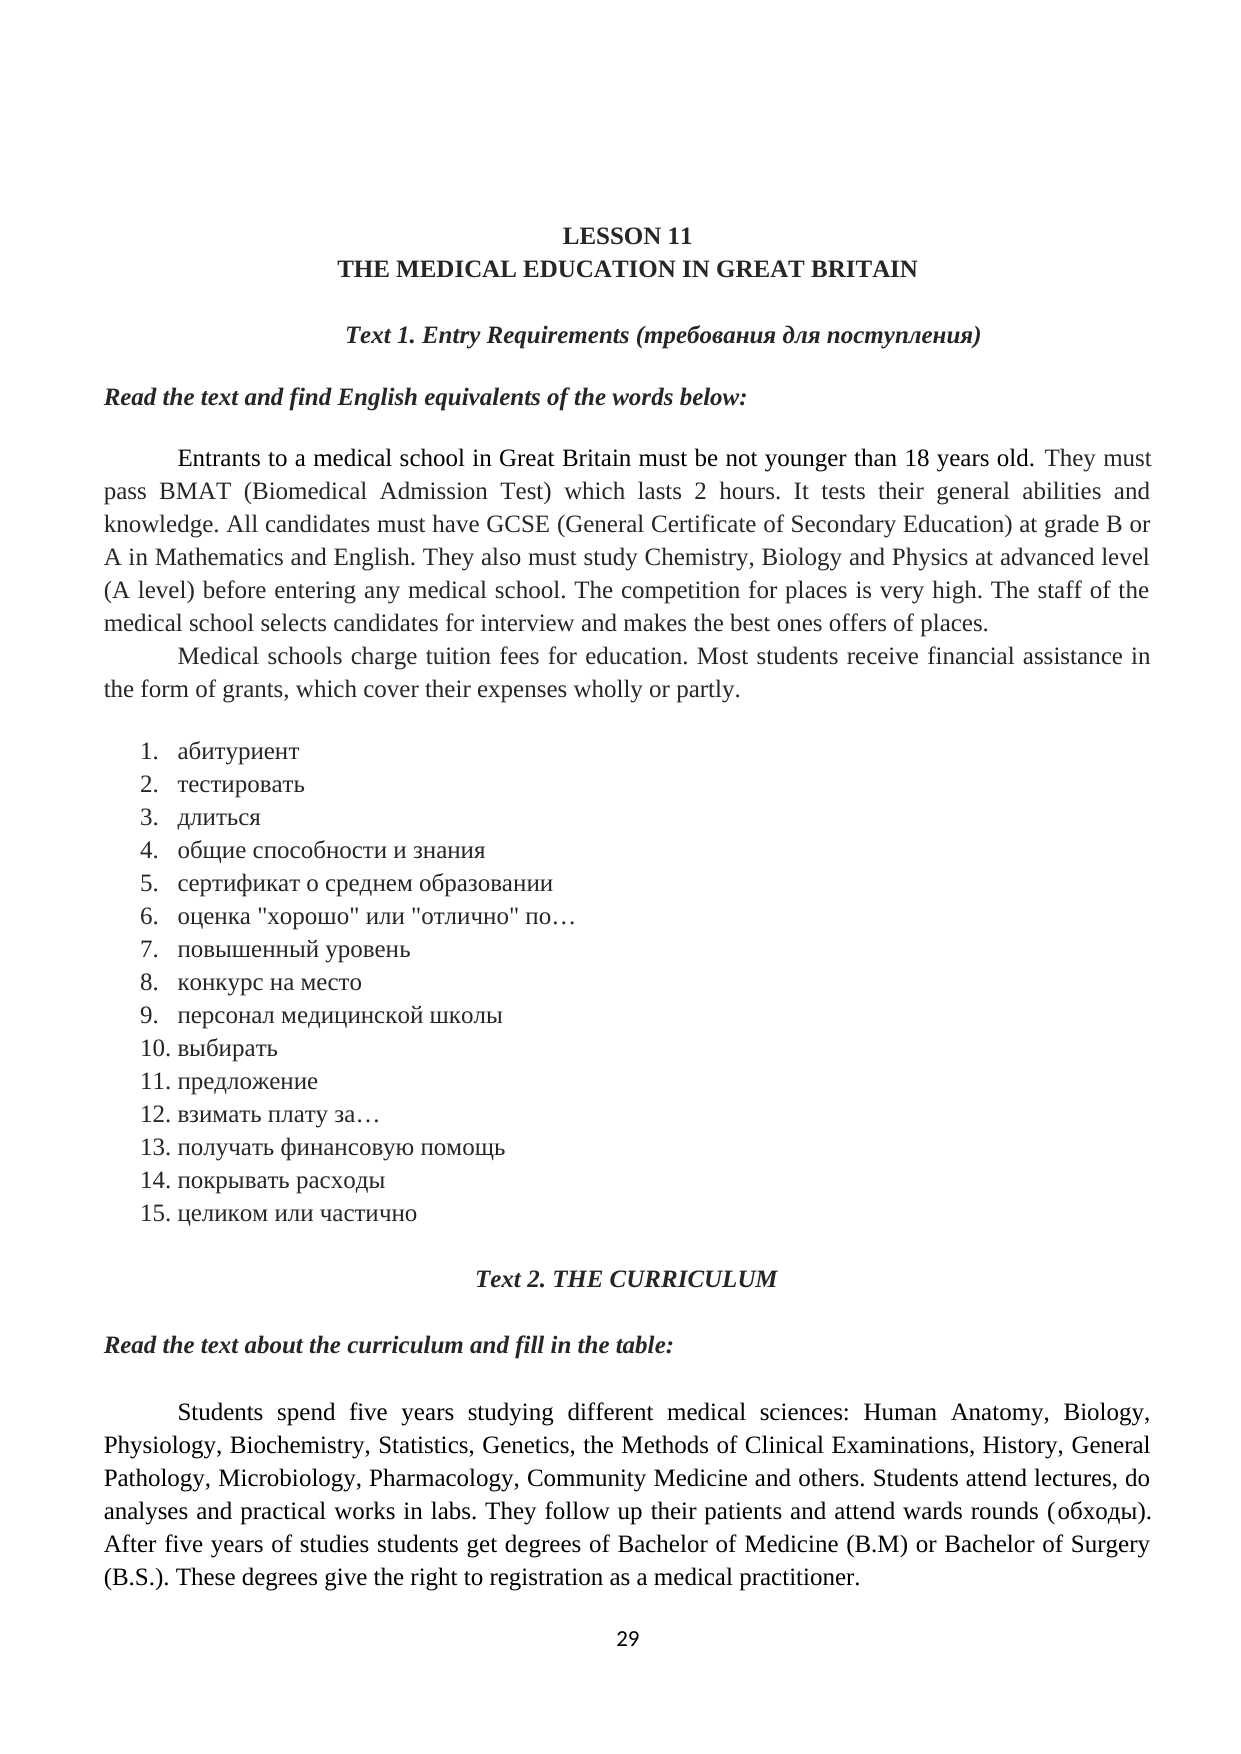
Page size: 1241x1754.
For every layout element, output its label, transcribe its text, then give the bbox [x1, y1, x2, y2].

list тестировать [140, 769, 1152, 798]
list общие способности и знания [140, 835, 1152, 864]
text Entrants to a medical school in Great Britain must be not younger than 18 years old. They must pass BMAT (Biomedical Admission Test) which lasts 2 hours. It tests their general abilities and knowledge. All candidates must have GCSE (General Certificate of Secondary Education) at grade B or A in Mathematics and English. They also must study Chemistry, Biology and Physics at advanced level (A level) before entering any medical school. The competition for places is very high. The staff of the medical school selects candidates for interview and makes the best ones offers of places. [103, 443, 1152, 637]
list повышенный уровень [140, 934, 1152, 963]
text Text 1. Entry Requirements (требования для поступления) [103, 320, 1152, 348]
list предложение [140, 1066, 1152, 1095]
list персонал медицинской школы [140, 1000, 1152, 1029]
list оценка "хорошо" или "отлично" по… [140, 901, 1152, 930]
list выбирать [140, 1033, 1152, 1062]
text Text 2. THE CURRICULUM [103, 1264, 1152, 1293]
text Read the text and find English equivalents of the words below: [103, 382, 1152, 410]
list сертификат о среднем образовании [140, 868, 1152, 897]
list длиться [140, 802, 1152, 831]
text Students spend five years studying different medical sciences: Human Anatomy, Biology, Physiology, Biochemistry, Statistics, Genetics, the Methods of Clinical Examinations, History, General Pathology, Microbiology, Pharmacology, Community Medicine and others. Students attend lectures, do analyses and practical works in labs. They follow up their patients and attend wards rounds (обходы). After five years of studies students get degrees of Bachelor of Medicine (B.M) or Bachelor of Surgery (B.S.). These degrees give the right to registration as a medical practitioner. [103, 1397, 1152, 1591]
list конкурс на место [140, 967, 1152, 996]
text Medical schools charge tuition fees for education. Most students receive financial assistance in the form of grants, which cover their expenses wholly or partly. [103, 641, 1152, 703]
list получать финансовую помощь [140, 1132, 1152, 1161]
list взимать плату за… [140, 1099, 1152, 1128]
list покрывать расходы [140, 1166, 1152, 1194]
text LESSON 11 [103, 221, 1152, 249]
text THE MEDICAL EDUCATION IN GREAT BRITAIN [103, 254, 1152, 282]
list абитуриент [140, 736, 1152, 765]
list целиком или частично [140, 1198, 1152, 1227]
text Read the text about the curriculum and fill in the table: [103, 1331, 1152, 1359]
